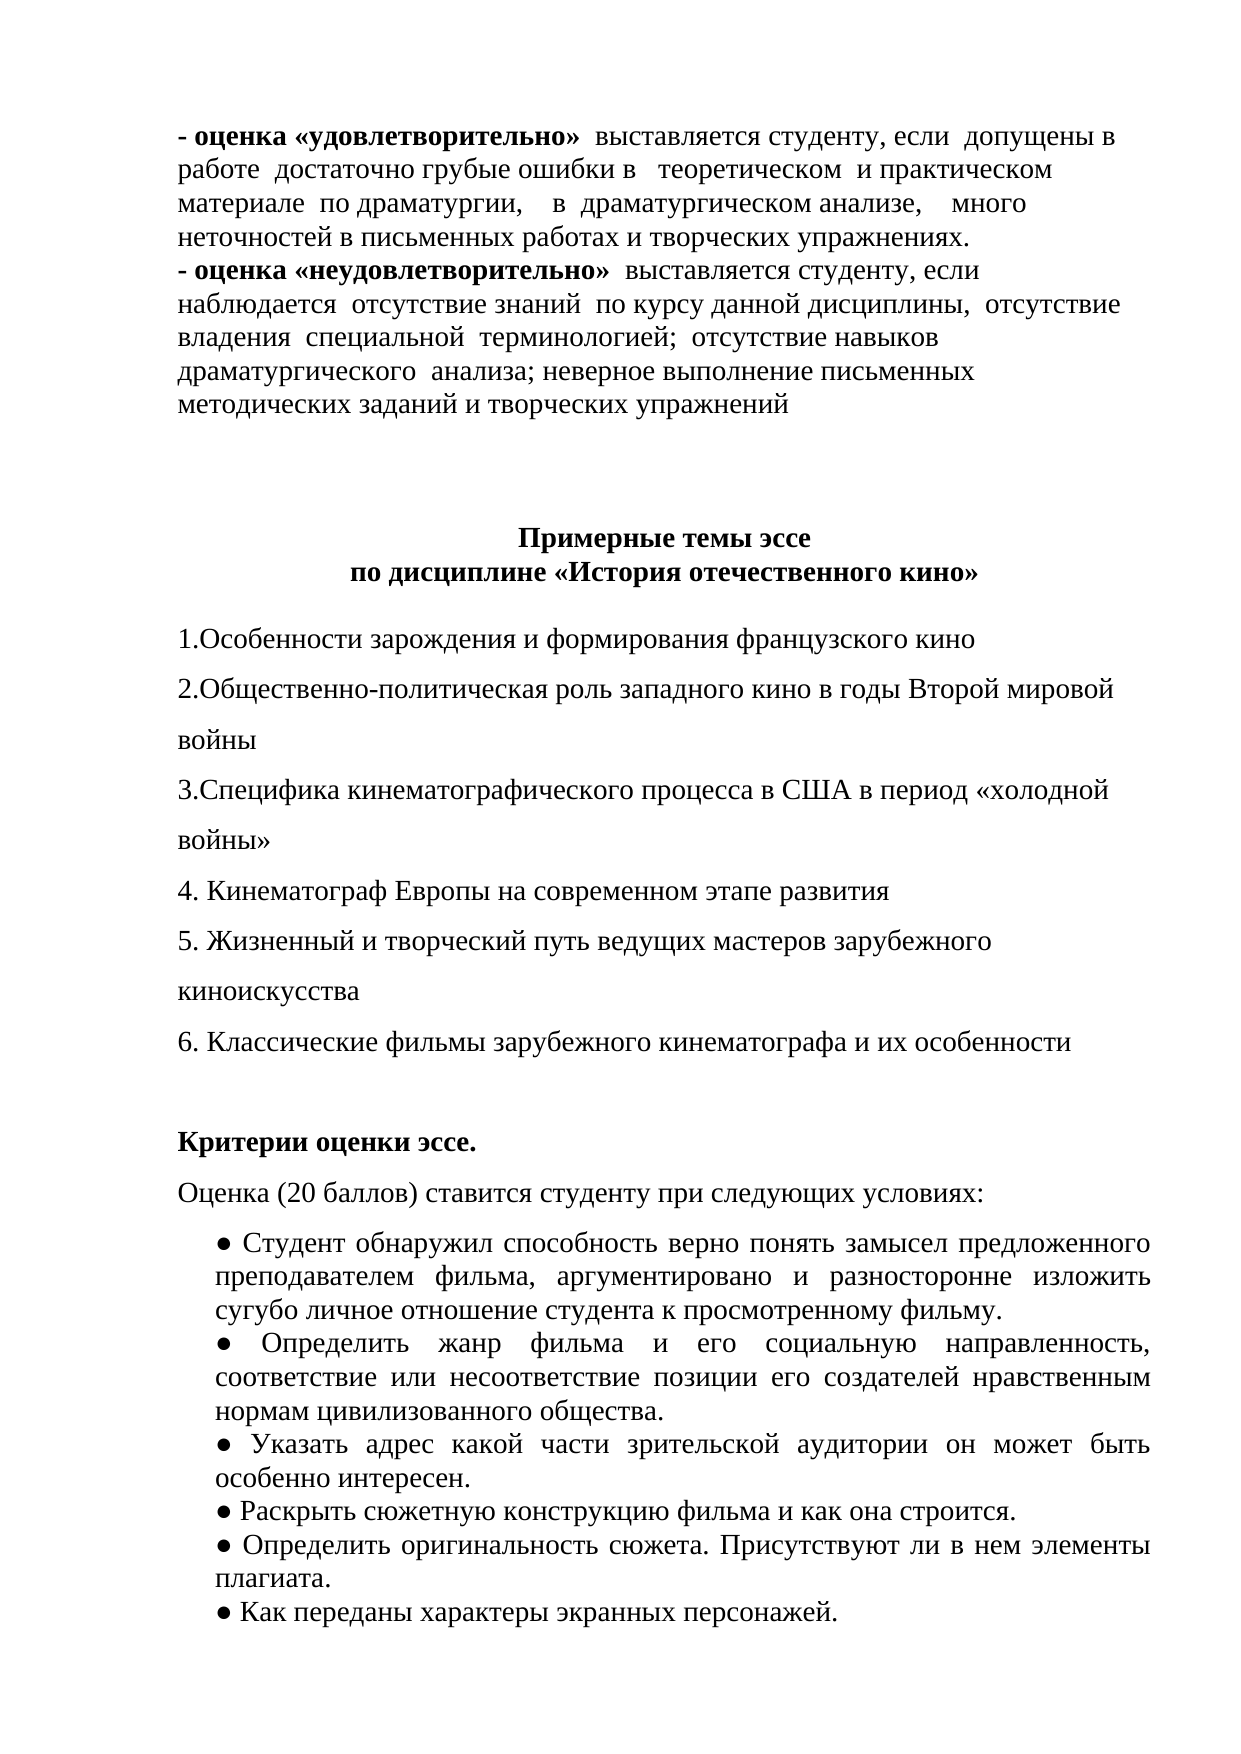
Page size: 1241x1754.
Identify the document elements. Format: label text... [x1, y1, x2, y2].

text 4. Кинематограф Европы на современном этапе развития [177, 873, 1152, 906]
text ● Студент обнаружил способность верно понять замысел предложенного преподавателем фильма, аргументировано и разносторонне изложить сугубо личное отношение студента к просмотренному фильму. [215, 1225, 1152, 1326]
text Примерные темы эссе [177, 521, 1152, 554]
text 1.Особенности зарождения и формирования французского кино [177, 621, 1152, 655]
text 6. Классические фильмы зарубежного кинематографа и их особенности [177, 1024, 1152, 1057]
text ● Как переданы характеры экранных персонажей. [215, 1594, 1152, 1627]
text ● Определить жанр фильма и его социальную направленность, соответствие или несоответствие позиции его создателей нравственным нормам цивилизованного общества. [215, 1326, 1152, 1426]
text по дисциплине «История отечественного кино» [177, 554, 1152, 588]
text - оценка «удовлетворительно» выставляется студенту, если допущены в работе достаточно грубые ошибки в теоретическом и практическом материале по драматургии, в драматургическом анализе, много неточностей в письменных работах и творческих упражнениях. [177, 118, 1152, 252]
text 5. Жизненный и творческий путь ведущих мастеров зарубежного киноискусства [177, 923, 1152, 1007]
text Оценка (20 баллов) ставится студенту при следующих условиях: [177, 1175, 1152, 1208]
text Критерии оценки эссе. [177, 1124, 1152, 1158]
text - оценка «неудовлетворительно» выставляется студенту, если наблюдается отсутствие знаний по курсу данной дисциплины, отсутствие владения специальной терминологией; отсутствие навыков драматургического анализа; неверное выполнение письменных методических заданий и творческих упражнений [177, 252, 1152, 420]
text ● Указать адрес какой части зрительской аудитории он может быть особенно интересен. [215, 1426, 1152, 1493]
text 2.Общественно-политическая роль западного кино в годы Второй мировой войны [177, 672, 1152, 755]
text 3.Специфика кинематографического процесса в США в период «холодной войны» [177, 772, 1152, 856]
text ● Раскрыть сюжетную конструкцию фильма и как она строится. [215, 1493, 1152, 1527]
text ● Определить оригинальность сюжета. Присутствуют ли в нем элементы плагиата. [215, 1527, 1152, 1594]
